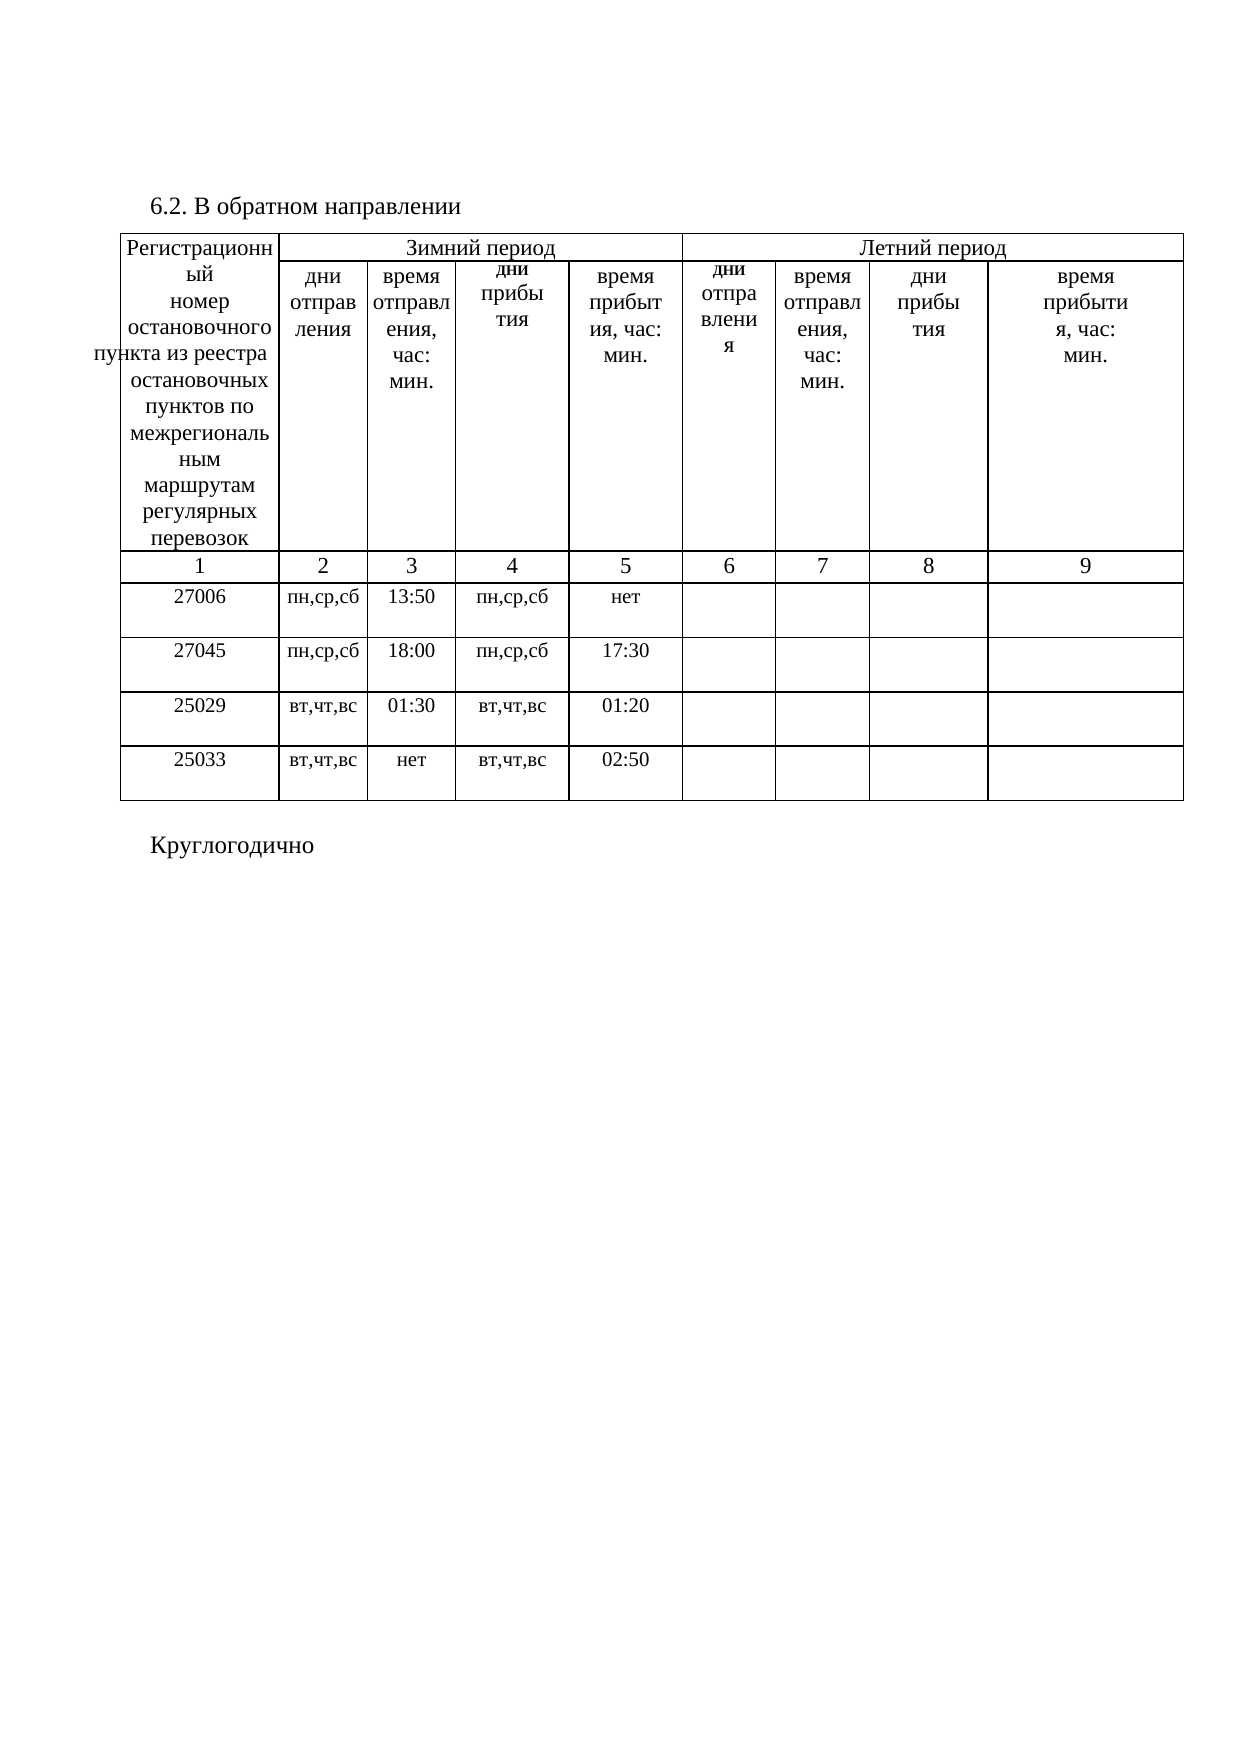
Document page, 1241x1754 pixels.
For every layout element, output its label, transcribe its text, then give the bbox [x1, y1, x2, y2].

table_cell [776, 693, 869, 745]
table_cell пн,ср,сб [456, 584, 568, 637]
table_cell [870, 638, 987, 691]
table_cell 3 [368, 552, 455, 582]
table_cell пн,ср,сб [456, 638, 568, 691]
table_cell [683, 693, 775, 745]
table_cell время прибыти я, час: мин. [989, 262, 1183, 550]
table_cell пн,ср,сб [280, 638, 367, 691]
table_cell 01:30 [368, 693, 455, 745]
table_cell нет [570, 584, 682, 637]
table_cell [776, 638, 869, 691]
table_cell 7 [776, 552, 869, 582]
table_cell [683, 747, 775, 800]
table_cell ДНИ отпра влени я [683, 262, 775, 550]
table_cell [870, 693, 987, 745]
table_cell 02:50 [570, 747, 682, 800]
table_cell время прибыт ия, час: мин. [570, 262, 682, 550]
table_cell ДНИ прибы тия [456, 262, 568, 550]
table_cell [989, 693, 1183, 745]
table_cell [870, 747, 987, 800]
table_cell 8 [870, 552, 987, 582]
table_cell время отправл ения, час: мин. [368, 262, 455, 550]
text 6.2. В обратном направлении [150, 191, 1090, 220]
table_cell вт,чт,вс [280, 693, 367, 745]
table_cell 25029 [121, 693, 278, 745]
table_cell 5 [570, 552, 682, 582]
table_cell нет [368, 747, 455, 800]
table_cell 4 [456, 552, 568, 582]
table_cell 27045 [121, 638, 278, 691]
table_cell 1 [121, 552, 278, 582]
table_cell 17:30 [570, 638, 682, 691]
table_cell вт,чт,вс [280, 747, 367, 800]
table_cell 01:20 [570, 693, 682, 745]
table_cell 27006 [121, 584, 278, 637]
table_cell 25033 [121, 747, 278, 800]
table_cell [989, 638, 1183, 691]
table_cell 9 [989, 552, 1183, 582]
text Круглогодично [150, 830, 1090, 859]
table_cell дни отправ ления [280, 262, 367, 550]
table_cell вт,чт,вс [456, 693, 568, 745]
table_cell дни прибы тия [870, 262, 987, 550]
table_cell [776, 584, 869, 637]
table_cell [989, 584, 1183, 637]
table_cell [776, 747, 869, 800]
table_cell [870, 584, 987, 637]
table_header Летний период [683, 234, 1183, 260]
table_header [121, 234, 278, 550]
table_cell [989, 747, 1183, 800]
table_cell пн,ср,сб [280, 584, 367, 637]
table_cell 6 [683, 552, 775, 582]
table_cell 18:00 [368, 638, 455, 691]
table_cell время отправл ения, час: мин. [776, 262, 869, 550]
table_cell [683, 584, 775, 637]
table_cell [683, 638, 775, 691]
table_cell 2 [280, 552, 367, 582]
table_cell вт,чт,вс [456, 747, 568, 800]
table_header Зимний период [280, 234, 682, 260]
table_cell 13:50 [368, 584, 455, 637]
